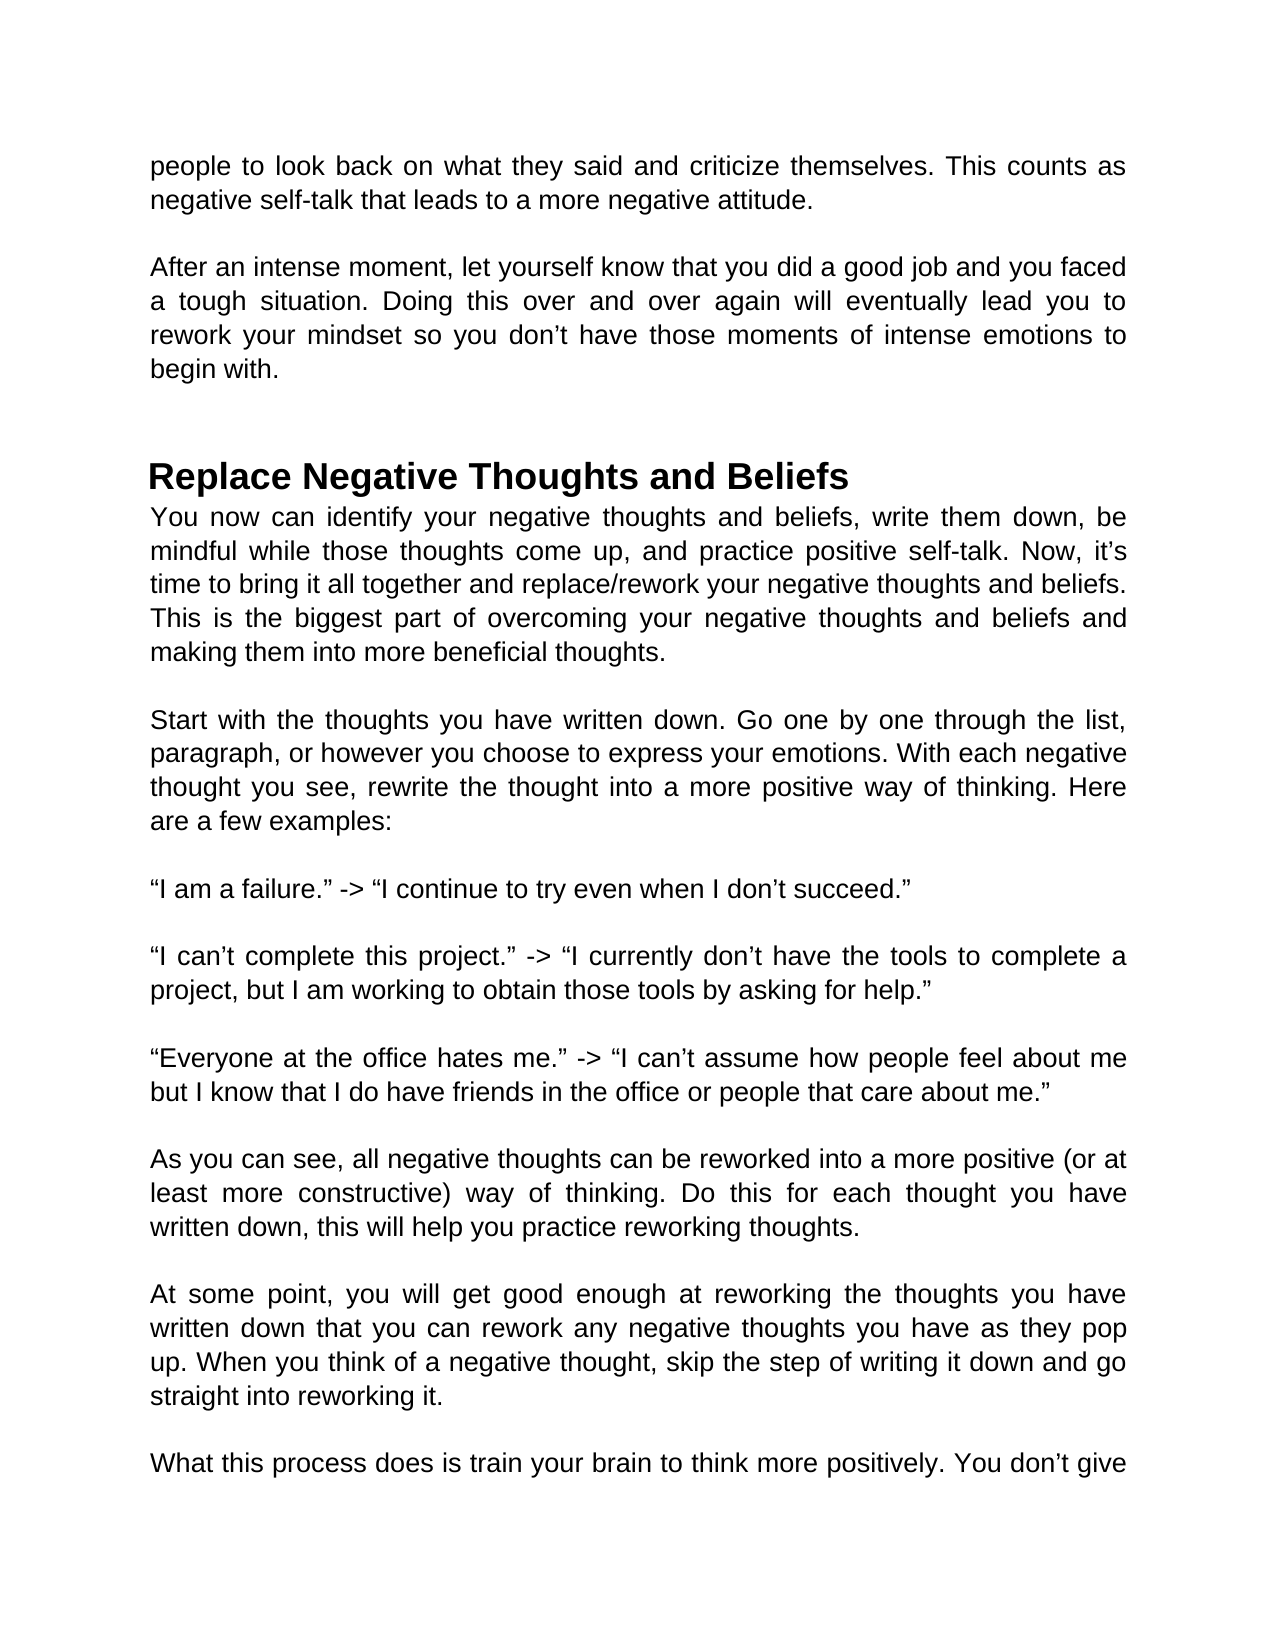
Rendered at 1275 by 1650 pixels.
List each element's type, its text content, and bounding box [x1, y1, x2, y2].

text You now can identify your negative thoughts and beliefs, write them down, be mindful while those thoughts come up, and practice positive self-talk. Now, it’s time to bring it all together and replace/rework your negative thoughts and beliefs. This is the biggest part of overcoming your negative thoughts and beliefs and making them into more beneficial thoughts. [150, 501, 1128, 667]
text “Everyone at the office hates me.” -> “I can’t assume how people feel about me but I know that I do have friends in the office or people that care about me.” [150, 1042, 1128, 1107]
text Start with the thoughts you have written down. Go one by one through the list, paragraph, or however you choose to express your emotions. With each negative thought you see, rewrite the thought into a more positive way of thinking. Here are a few examples: [150, 704, 1128, 836]
text As you can see, all negative thoughts can be reworked into a more positive (or at least more constructive) way of thinking. Do this for each thought you have written down, this will help you practice reworking thoughts. [150, 1143, 1128, 1242]
subtitle Replace Negative Thoughts and Beliefs [148, 454, 1128, 497]
text At some point, you will get good enough at reworking the thoughts you have written down that you can rework any negative thoughts you have as they pop up. When you think of a negative thought, skip the step of writing it down and go straight into reworking it. [150, 1278, 1128, 1411]
text After an intense moment, let yourself know that you did a good job and you faced a tough situation. Doing this over and over again will eventually lead you to rework your mindset so you don’t have those moments of intense emotions to begin with. [150, 251, 1128, 384]
text “I can’t complete this project.” -> “I currently don’t have the tools to complete a project, but I am working to obtain those tools by asking for help.” [150, 940, 1128, 1005]
text “I am a failure.” -> “I continue to try even when I don’t succeed.” [150, 873, 1128, 904]
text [150, 1447, 1128, 1479]
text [150, 150, 1128, 215]
